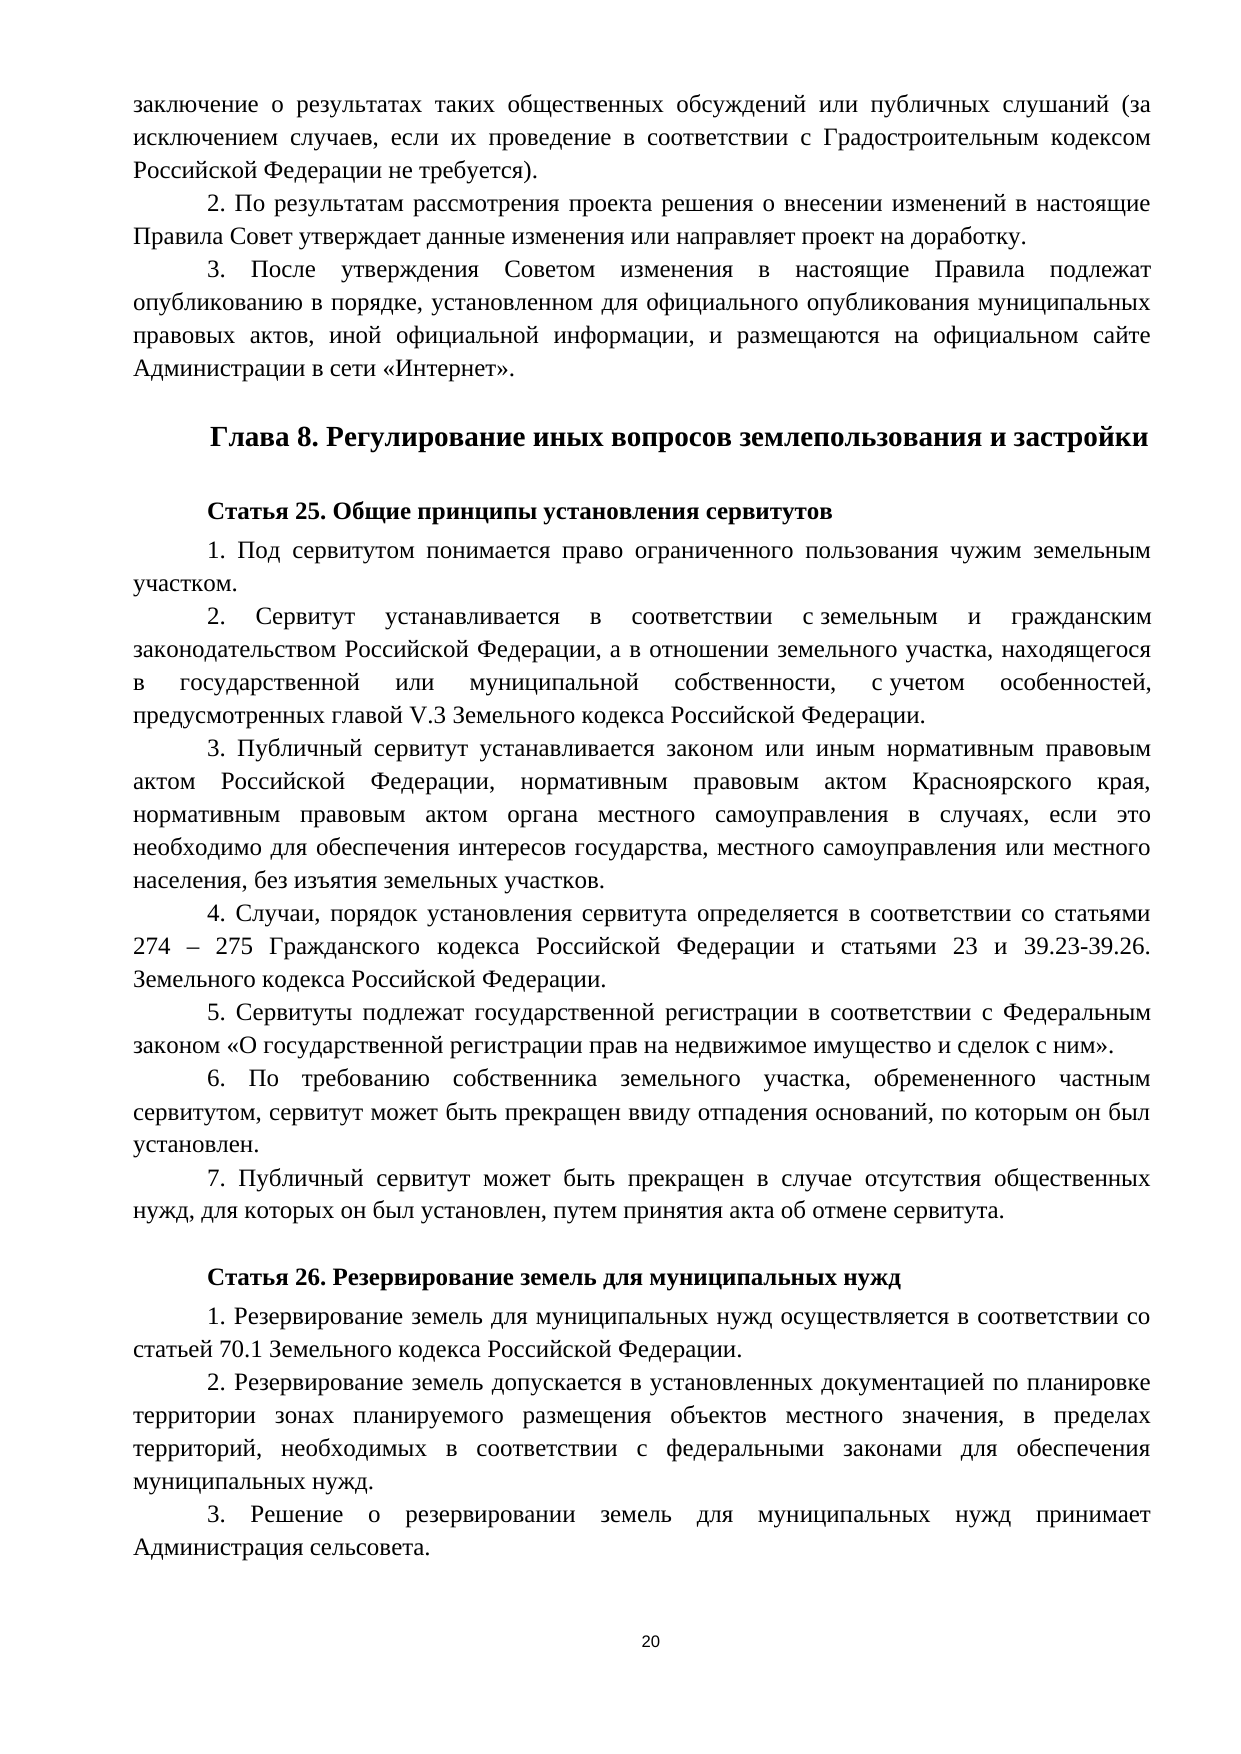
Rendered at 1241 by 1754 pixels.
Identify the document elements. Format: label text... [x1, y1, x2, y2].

text 4. Случаи, порядок установления сервитута определяется в соответствии со статьями 274 – 275 Гражданского кодекса Российской Федерации и статьями 23 и 39.23-39.26. Земельного кодекса Российской Федерации. [133, 898, 1152, 993]
text 2. Резервирование земель допускается в установленных документацией по планировке территории зонах планируемого размещения объектов местного значения, в пределах территорий, необходимых в соответствии с федеральными законами для обеспечения муниципальных нужд. [133, 1367, 1152, 1495]
text 1. Под сервитутом понимается право ограниченного пользования чужим земельным участком. [133, 535, 1152, 597]
text 5. Сервитуты подлежат государственной регистрации в соответствии с Федеральным законом «О государственной регистрации прав на недвижимое имущество и сделок с ним». [133, 997, 1152, 1059]
text 3. Публичный сервитут устанавливается законом или иным нормативным правовым актом Российской Федерации, нормативным правовым актом Красноярского края, нормативным правовым актом органа местного самоуправления в случаях, если это необходимо для обеспечения интересов государства, местного самоуправления или местного населения, без изъятия земельных участков. [133, 733, 1152, 894]
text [133, 89, 1152, 183]
text 3. Решение о резервировании земель для муниципальных нужд принимает Администрация сельсовета. [133, 1499, 1152, 1561]
text 2. По результатам рассмотрения проекта решения о внесении изменений в настоящие Правила Совет утверждает данные изменения или направляет проект на доработку. [133, 188, 1152, 249]
subtitle Глава 8. Регулирование иных вопросов землепользования и застройки [133, 419, 1152, 452]
text 1. Резервирование земель для муниципальных нужд осуществляется в соответствии со статьей 70.1 Земельного кодекса Российской Федерации. [133, 1301, 1152, 1363]
subtitle Статья 26. Резервирование земель для муниципальных нужд [133, 1262, 1152, 1290]
text 3. После утверждения Советом изменения в настоящие Правила подлежат опубликованию в порядке, установленном для официального опубликования муниципальных правовых актов, иной официальной информации, и размещаются на официальном сайте Администрации в сети «Интернет». [133, 254, 1152, 382]
text 6. По требованию собственника земельного участка, обремененного частным сервитутом, сервитут может быть прекращен ввиду отпадения оснований, по которым он был установлен. [133, 1063, 1152, 1158]
text 7. Публичный сервитут может быть прекращен в случае отсутствия общественных нужд, для которых он был установлен, путем принятия акта об отмене сервитута. [133, 1163, 1152, 1224]
subtitle Статья 25. Общие принципы установления сервитутов [133, 496, 1152, 525]
text 2. Сервитут устанавливается в соответствии с земельным и гражданским законодательством Российской Федерации, а в отношении земельного участка, находящегося в государственной или муниципальной собственности, с учетом особенностей, предусмотренных главой V.3 Земельного кодекса Российской Федерации. [133, 601, 1152, 729]
